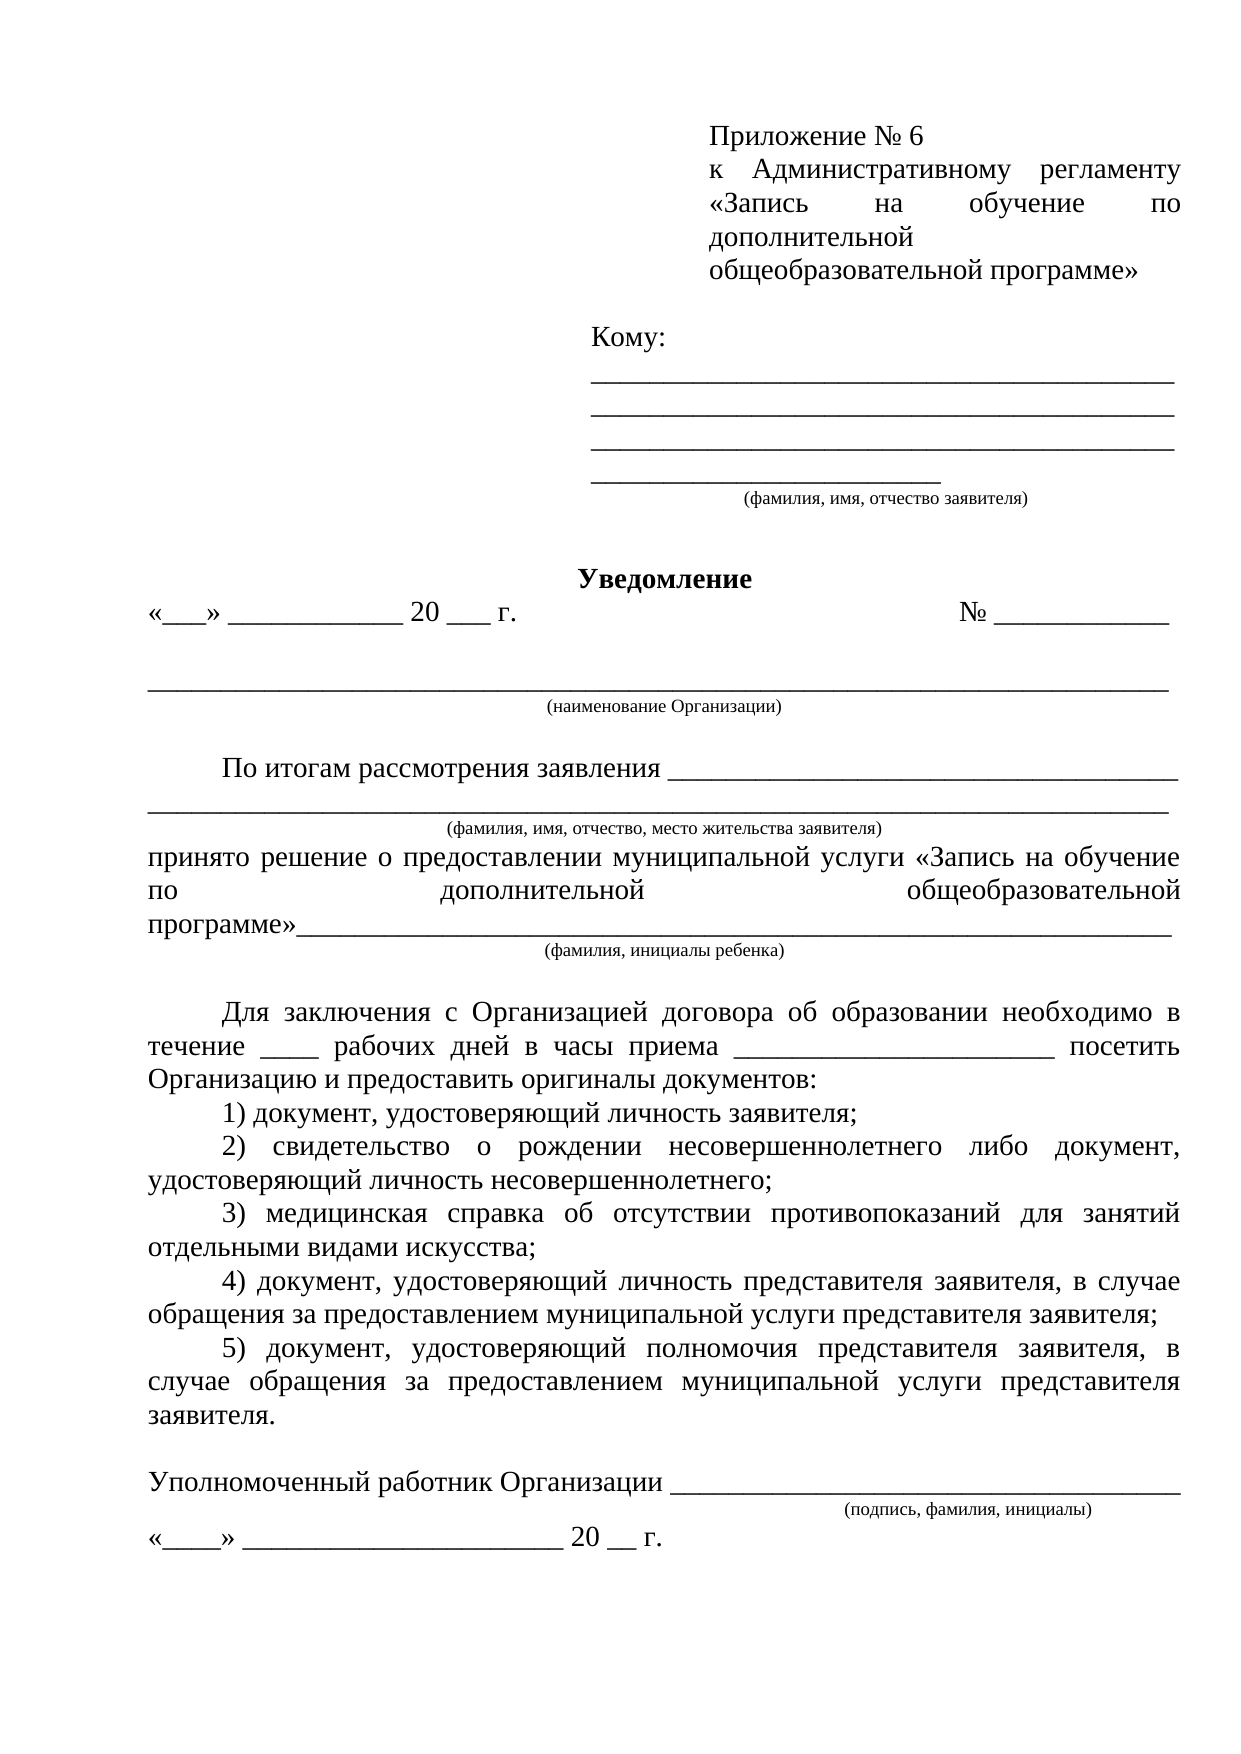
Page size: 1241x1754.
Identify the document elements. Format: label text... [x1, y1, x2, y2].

text ______________________________________________________________________ [148, 783, 1181, 817]
text (наименование Организации) [148, 695, 1181, 716]
text (фамилия, имя, отчество заявителя) [591, 487, 1181, 509]
text (фамилия, имя, отчество, место жительства заявителя) [148, 817, 1181, 839]
text ______________________________________________________________________ [148, 661, 1181, 695]
text принято решение о предоставлении муниципальной услуги «Запись на обучение по дополнительной общеобразовательной программе»____________________________________________________________ [148, 839, 1181, 939]
text Кому: ________________________________________________________________________________________________________________________________________________ [591, 319, 1181, 487]
text 3) медицинская справка об отсутствии противопоказаний для занятий отдельными видами искусства; [148, 1196, 1181, 1263]
text Приложение № 6 [709, 118, 1181, 152]
text к Административному регламенту «Запись на обучение по дополнительной общеобразовательной программе» [709, 152, 1181, 286]
text «___» ____________ 20 ___ г. № ____________ [148, 594, 1181, 628]
text 4) документ, удостоверяющий личность представителя заявителя, в случае обращения за предоставлением муниципальной услуги представителя заявителя; [148, 1263, 1181, 1330]
text Для заключения с Организацией договора об образовании необходимо в течение ____ рабочих дней в часы приема ______________________ посетить Организацию и предоставить оригиналы документов: [148, 994, 1181, 1095]
text 1) документ, удостоверяющий личность заявителя; [148, 1095, 1181, 1128]
text Уведомление [148, 561, 1181, 594]
text 5) документ, удостоверяющий полномочия представителя заявителя, в случае обращения за предоставлением муниципальной услуги представителя заявителя. [148, 1330, 1181, 1430]
text (подпись, фамилия, инициалы) [148, 1497, 1181, 1519]
text По итогам рассмотрения заявления ___________________________________ [148, 750, 1181, 783]
text Уполномоченный работник Организации ___________________________________ [148, 1464, 1181, 1497]
text 2) свидетельство о рождении несовершеннолетнего либо документ, удостоверяющий личность несовершеннолетнего; [148, 1128, 1181, 1196]
text «____» ______________________ 20 __ г. [148, 1519, 1181, 1553]
text (фамилия, инициалы ребенка) [148, 939, 1181, 961]
